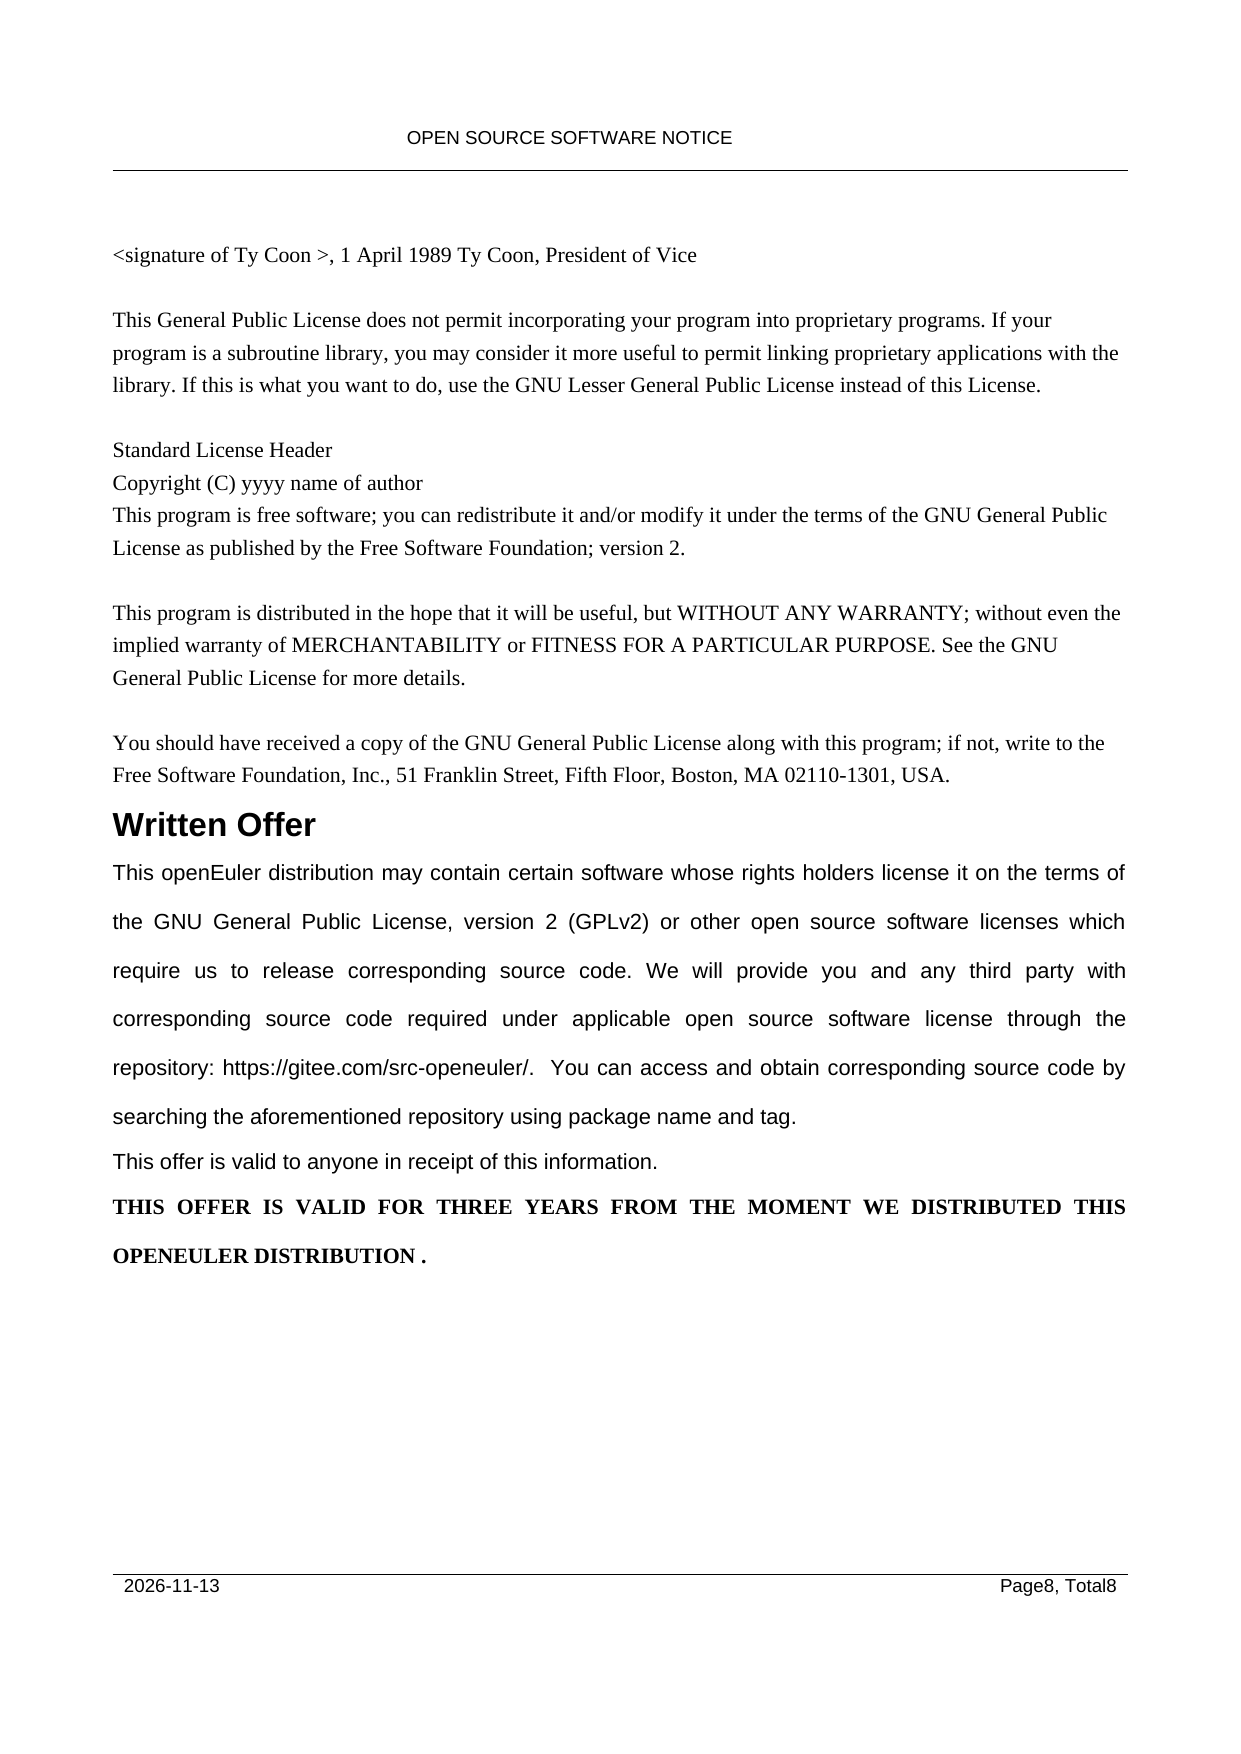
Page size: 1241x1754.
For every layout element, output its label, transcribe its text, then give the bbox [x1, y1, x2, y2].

text Written Offer [112, 791, 1128, 856]
text THIS OFFER IS VALID FOR THREE YEARS FROM THE MOMENT WE DISTRIBUTED THIS OPENEULER DISTRIBUTION . [112, 1190, 1128, 1272]
text This offer is valid to anyone in receipt of this information. [112, 1145, 1128, 1178]
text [112, 206, 1128, 791]
text This openEuler distribution may contain certain software whose rights holders license it on the terms of the GNU General Public License, version 2 (GPLv2) or other open source software licenses which require us to release corresponding source code. We will provide you and any third party with corresponding source code required under applicable open source software license through the repository: https://gitee.com/src-openeuler/. You can access and obtain corresponding source code by searching the aforementioned repository using package name and tag. [112, 856, 1128, 1133]
